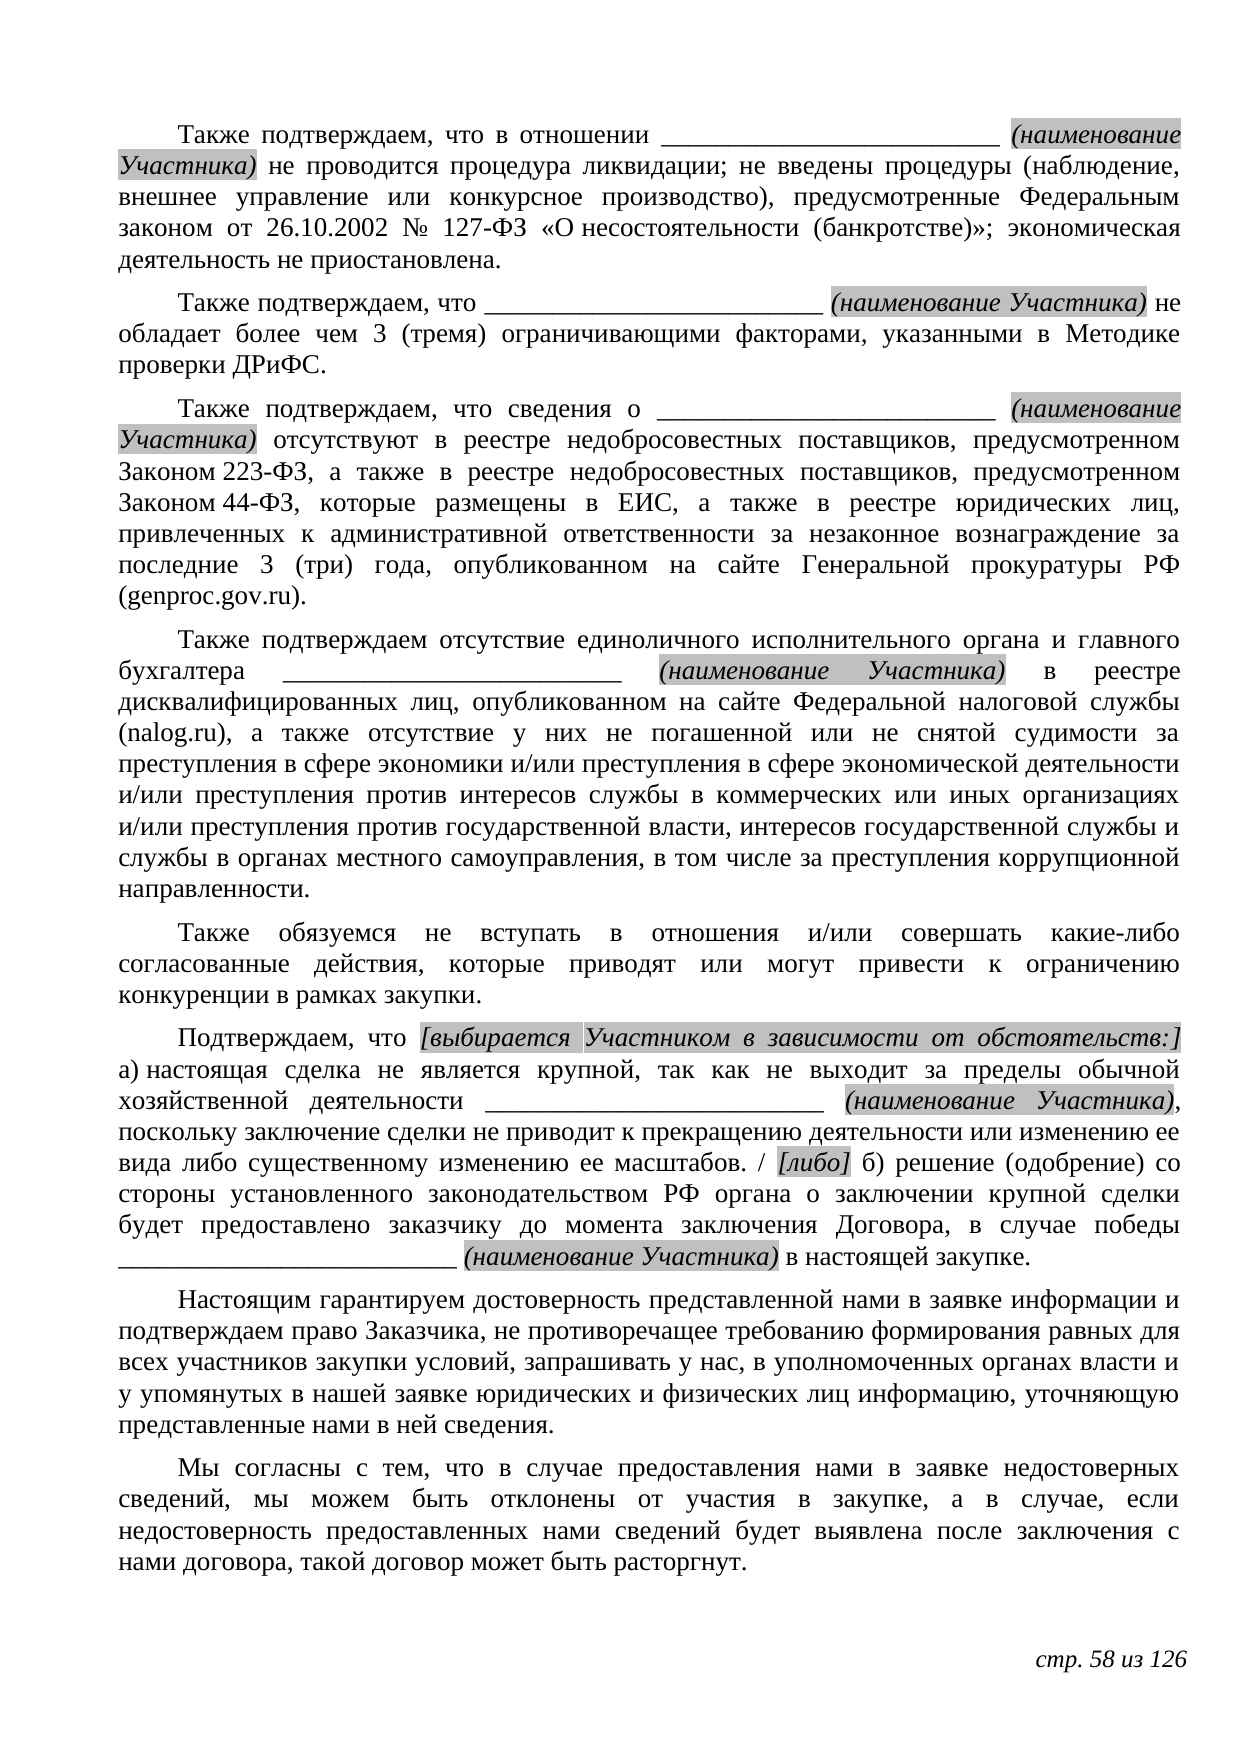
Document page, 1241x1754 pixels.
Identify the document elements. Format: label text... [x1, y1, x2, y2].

text Подтверждаем, что [выбирается Участником в зависимости от обстоятельств:] а) настоящая сделка не является крупной, так как не выходит за пределы обычной хозяйственной деятельности _________________________ (наименование Участника), поскольку заключение сделки не приводит к прекращению деятельности или изменению ее вида либо существенному изменению ее масштабов. / [либо] б) решение (одобрение) со стороны установленного законодательством РФ органа о заключении крупной сделки будет предоставлено заказчику до момента заключения Договора, в случае победы _________________________ (наименование Участника) в настоящей закупке. [118, 1022, 1181, 1271]
text Также обязуемся не вступать в отношения и/или совершать какие-либо согласованные действия, которые приводят или могут привести к ограничению конкуренции в рамках закупки. [118, 916, 1181, 1009]
text Также подтверждаем отсутствие единоличного исполнительного органа и главного бухгалтера _________________________ (наименование Участника) в реестре дисквалифицированных лиц, опубликованном на сайте Федеральной налоговой службы (nalog.ru), а также отсутствие у них не погашенной или не снятой судимости за преступления в сфере экономики и/или преступления в сфере экономической деятельности и/или преступления против интересов службы в коммерческих или иных организациях и/или преступления против государственной власти, интересов государственной службы и службы в органах местного самоуправления, в том числе за преступления коррупционной направленности. [118, 623, 1181, 903]
text Настоящим гарантируем достоверность представленной нами в заявке информации и подтверждаем право Заказчика, не противоречащее требованию формирования равных для всех участников закупки условий, запрашивать у нас, в уполномоченных органах власти и у упомянутых в нашей заявке юридических и физических лиц информацию, уточняющую представленные нами в ней сведения. [118, 1283, 1181, 1439]
text Также подтверждаем, что сведения о _________________________ (наименование Участника) отсутствуют в реестре недобросовестных поставщиков, предусмотренном Законом 223-ФЗ, а также в реестре недобросовестных поставщиков, предусмотренном Законом 44-ФЗ, которые размещены в ЕИС, а также в реестре юридических лиц, привлеченных к административной ответственности за незаконное вознаграждение за последние 3 (три) года, опубликованном на сайте Генеральной прокуратуры РФ (genproc.gov.ru). [118, 392, 1181, 610]
text Также подтверждаем, что в отношении _________________________ (наименование Участника) не проводится процедура ликвидации; не введены процедуры (наблюдение, внешнее управление или конкурсное производство), предусмотренные Федеральным законом от 26.10.2002 № 127-ФЗ «О несостоятельности (банкротстве)»; экономическая деятельность не приостановлена. [118, 118, 1181, 274]
text Также подтверждаем, что _________________________ (наименование Участника) не обладает более чем 3 (тремя) ограничивающими факторами, указанными в Методике проверки ДРиФС. [118, 286, 1181, 380]
text Мы согласны с тем, что в случае предоставления нами в заявке недостоверных сведений, мы можем быть отклонены от участия в закупке, а в случае, если недостоверность предоставленных нами сведений будет выявлена после заключения с нами договора, такой договор может быть расторгнут. [118, 1451, 1181, 1576]
